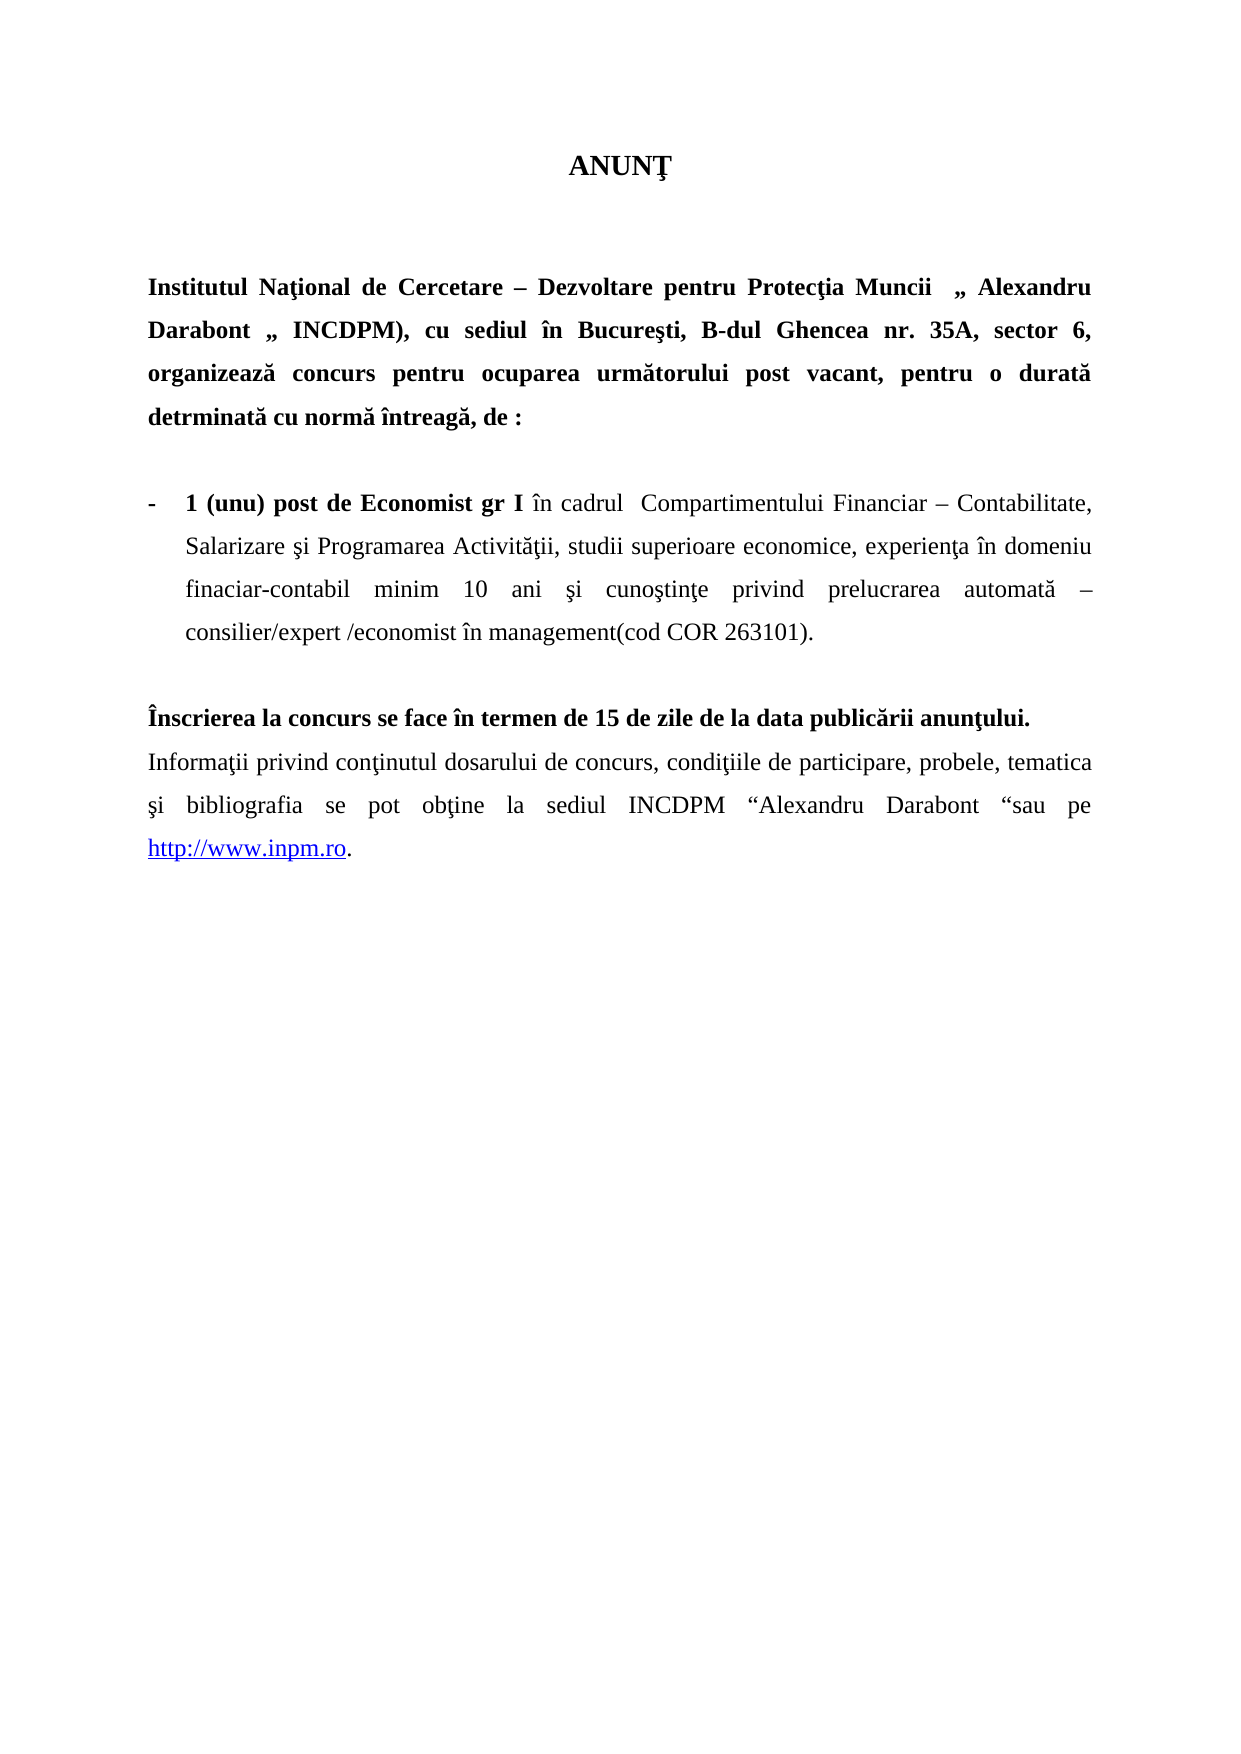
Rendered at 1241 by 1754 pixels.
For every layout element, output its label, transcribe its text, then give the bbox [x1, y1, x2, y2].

text Informaţii privind conţinutul dosarului de concurs, condiţiile de participare, probele, tematica şi bibliografia se pot obţine la sediul INCDPM “Alexandru Darabont “sau pe http://www.inpm.ro. [148, 747, 1093, 862]
text Înscrierea la concurs se face în termen de 15 de zile de la data publicării anunţului. [148, 703, 1093, 732]
list 1 (unu) post de Economist gr I în cadrul Compartimentului Financiar – Contabilitate, Salarizare şi Programarea Activităţii, studii superioare economice, experienţa în domeniu finaciar-contabil minim 10 ani şi cunoştinţe privind prelucrarea automată – consilier/expert /economist în management(cod COR 263101). [148, 488, 1093, 646]
text ANUNŢ [148, 148, 1093, 181]
text Institutul Naţional de Cercetare – Dezvoltare pentru Protecţia Muncii „ Alexandru Darabont „ INCDPM), cu sediul în Bucureşti, B-dul Ghencea nr. 35A, sector 6, organizează concurs pentru ocuparea următorului post vacant, pentru o durată detrminată cu normă întreagă, de : [148, 272, 1093, 430]
